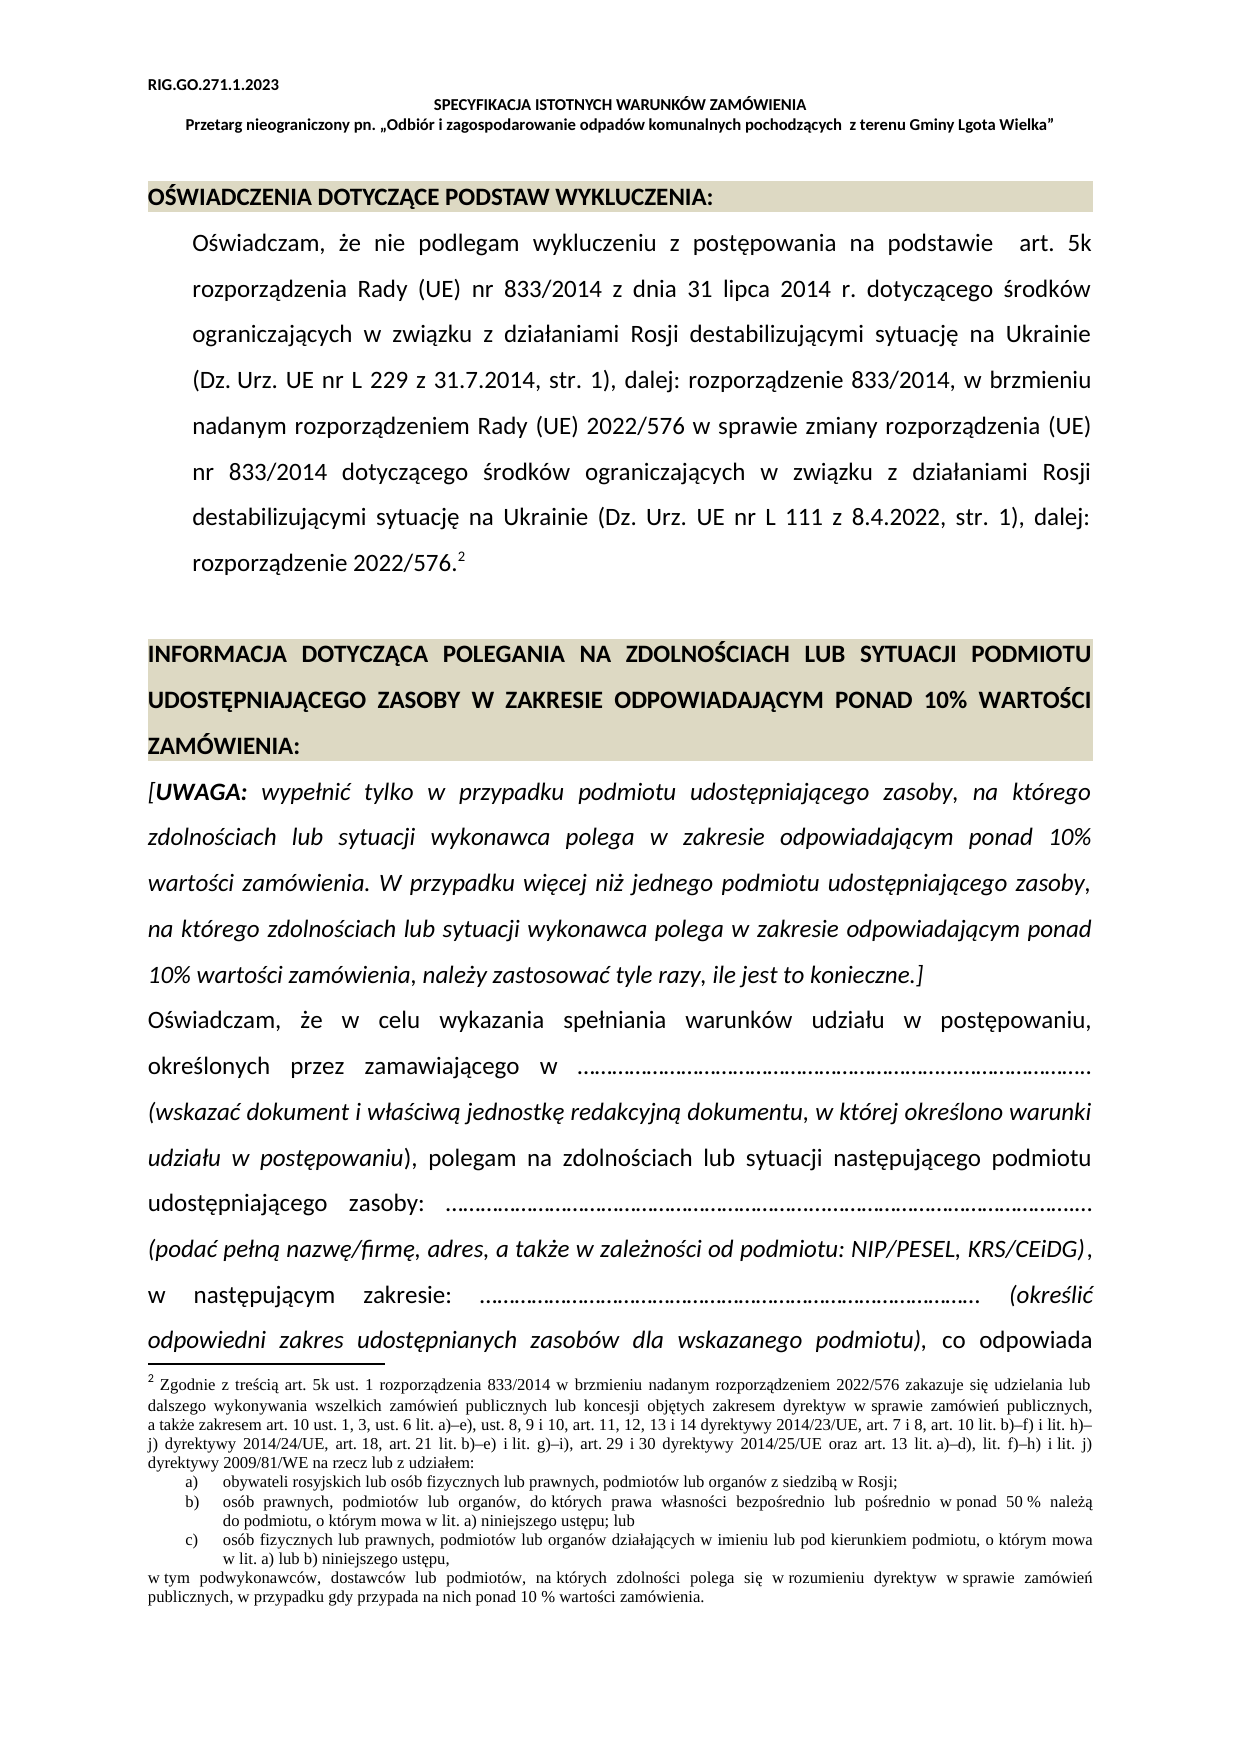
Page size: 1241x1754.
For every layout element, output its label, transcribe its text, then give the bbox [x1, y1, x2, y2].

text OŚWIADCZENIA DOTYCZĄCE PODSTAW WYKLUCZENIA: [148, 181, 1093, 212]
text INFORMACJA DOTYCZĄCA POLEGANIA NA ZDOLNOŚCIACH LUB SYTUACJI PODMIOTU UDOSTĘPNIAJĄCEGO ZASOBY W ZAKRESIE ODPOWIADAJĄCYM PONAD 10% WARTOŚCI ZAMÓWIENIA: [148, 639, 1093, 761]
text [148, 1004, 1093, 1355]
text Oświadczam, że nie podlegam wykluczeniu z postępowania na podstawie art. 5k rozporządzenia Rady (UE) nr 833/2014 z dnia 31 lipca 2014 r. dotyczącego środków ograniczających w związku z działaniami Rosji destabilizującymi sytuację na Ukrainie (Dz. Urz. UE nr L 229 z 31.7.2014, str. 1), dalej: rozporządzenie 833/2014, w brzmieniu nadanym rozporządzeniem Rady (UE) 2022/576 w sprawie zmiany rozporządzenia (UE) nr 833/2014 dotyczącego środków ograniczających w związku z działaniami Rosji destabilizującymi sytuację na Ukrainie (Dz. Urz. UE nr L 111 z 8.4.2022, str. 1), dalej: rozporządzenie 2022/576. [192, 227, 1093, 578]
text [UWAGA: wypełnić tylko w przypadku podmiotu udostępniającego zasoby, na którego zdolnościach lub sytuacji wykonawca polega w zakresie odpowiadającym ponad 10% wartości zamówienia. W przypadku więcej niż jednego podmiotu udostępniającego zasoby, na którego zdolnościach lub sytuacji wykonawca polega w zakresie odpowiadającym ponad 10% wartości zamówienia, należy zastosować tyle razy, ile jest to konieczne.] [148, 776, 1093, 989]
